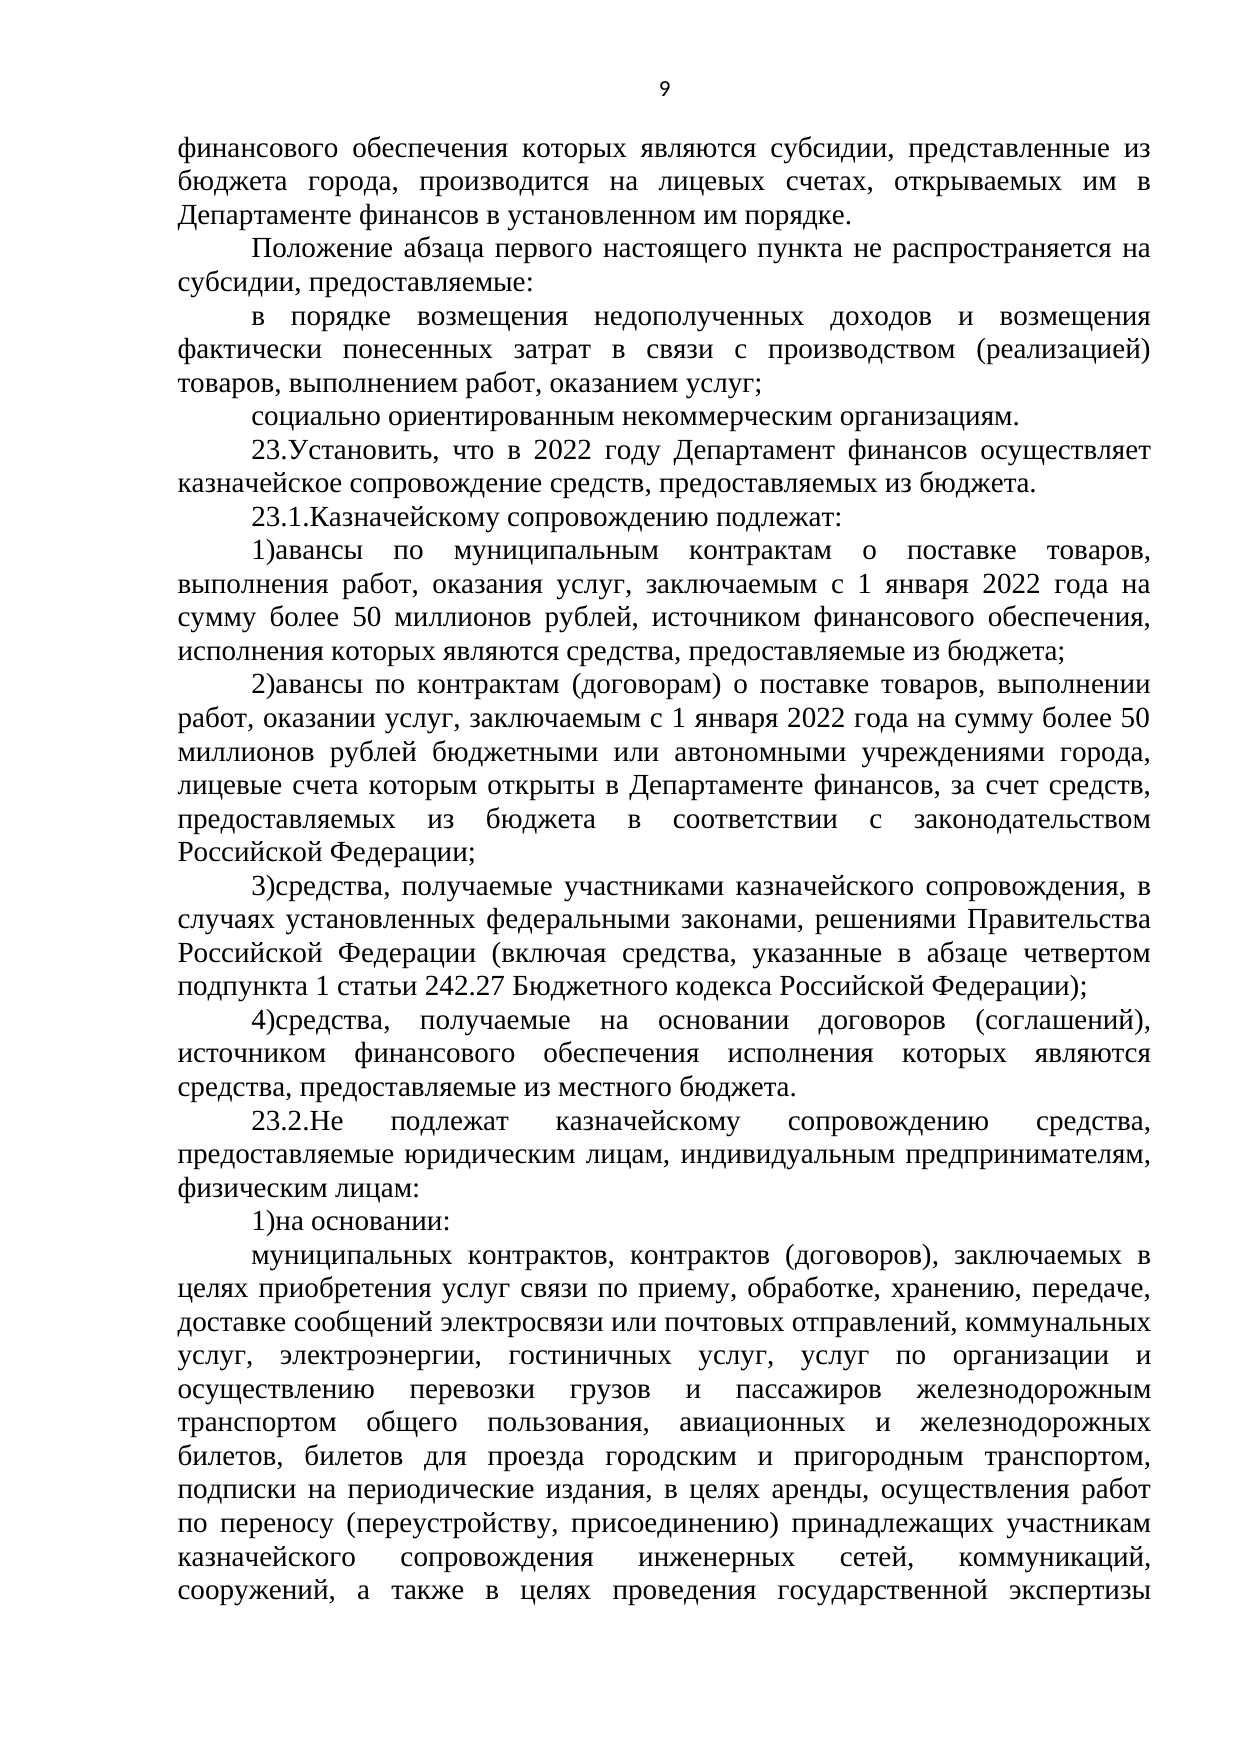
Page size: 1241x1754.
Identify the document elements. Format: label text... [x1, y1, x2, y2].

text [177, 1237, 1152, 1606]
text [177, 130, 1152, 231]
text в порядке возмещения недополученных доходов и возмещения фактически понесенных затрат в связи с производством (реализацией) товаров, выполнением работ, оказанием услуг; [177, 298, 1152, 398]
text социально ориентированным некоммерческим организациям. [177, 398, 1152, 432]
text 2)авансы по контрактам (договорам) о поставке товаров, выполнении работ, оказании услуг, заключаемым с 1 января 2022 года на сумму более 50 миллионов рублей бюджетными или автономными учреждениями города, лицевые счета которым открыты в Департаменте финансов, за счет средств, предоставляемых из бюджета в соответствии с законодательством Российской Федерации; [177, 667, 1152, 868]
text 3)средства, получаемые участниками казначейского сопровождения, в случаях установленных федеральными законами, решениями Правительства Российской Федерации (включая средства, указанные в абзаце четвертом подпункта 1 статьи 242.27 Бюджетного кодекса Российской Федерации); [177, 868, 1152, 1002]
text 23.Установить, что в 2022 году Департамент финансов осуществляет казначейское сопровождение средств, предоставляемых из бюджета. [177, 432, 1152, 499]
text 4)средства, получаемые на основании договоров (соглашений), источником финансового обеспечения исполнения которых являются средства, предоставляемые из местного бюджета. [177, 1002, 1152, 1103]
text 1)авансы по муниципальным контрактам о поставке товаров, выполнения работ, оказания услуг, заключаемым с 1 января 2022 года на сумму более 50 миллионов рублей, источником финансового обеспечения, исполнения которых являются средства, предоставляемые из бюджета; [177, 532, 1152, 667]
text 23.1.Казначейскому сопровождению подлежат: [177, 499, 1152, 532]
text 23.2.Не подлежат казначейскому сопровождению средства, предоставляемые юридическим лицам, индивидуальным предпринимателям, физическим лицам: [177, 1103, 1152, 1203]
text 1)на основании: [177, 1203, 1152, 1237]
text Положение абзаца первого настоящего пункта не распространяется на субсидии, предоставляемые: [177, 231, 1152, 298]
